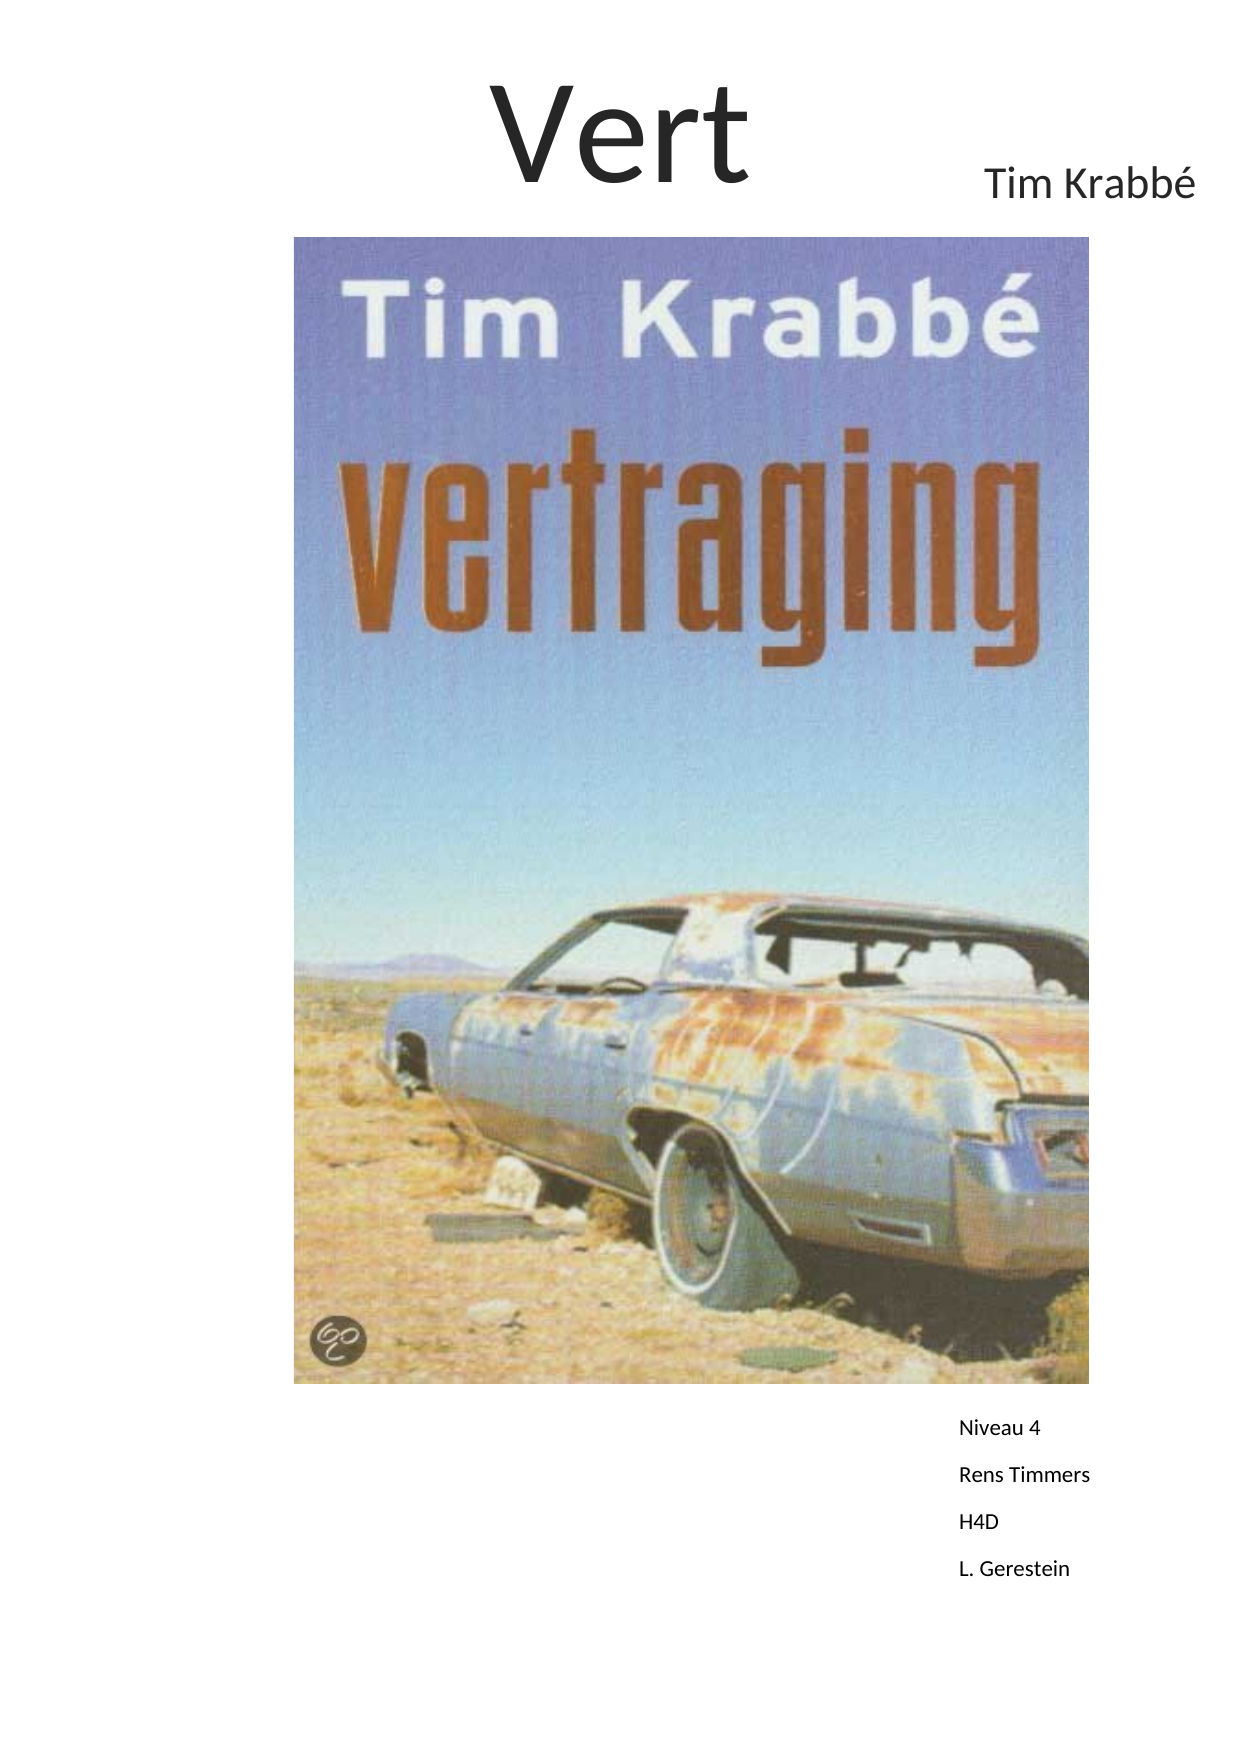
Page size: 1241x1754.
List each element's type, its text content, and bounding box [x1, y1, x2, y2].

text Niveau 4 [885, 1413, 1093, 1441]
text L. Gerestein [959, 1554, 1093, 1582]
text Rens Timmers [959, 1460, 1093, 1488]
picture [292, 237, 1089, 1380]
text H4D [959, 1507, 1093, 1535]
